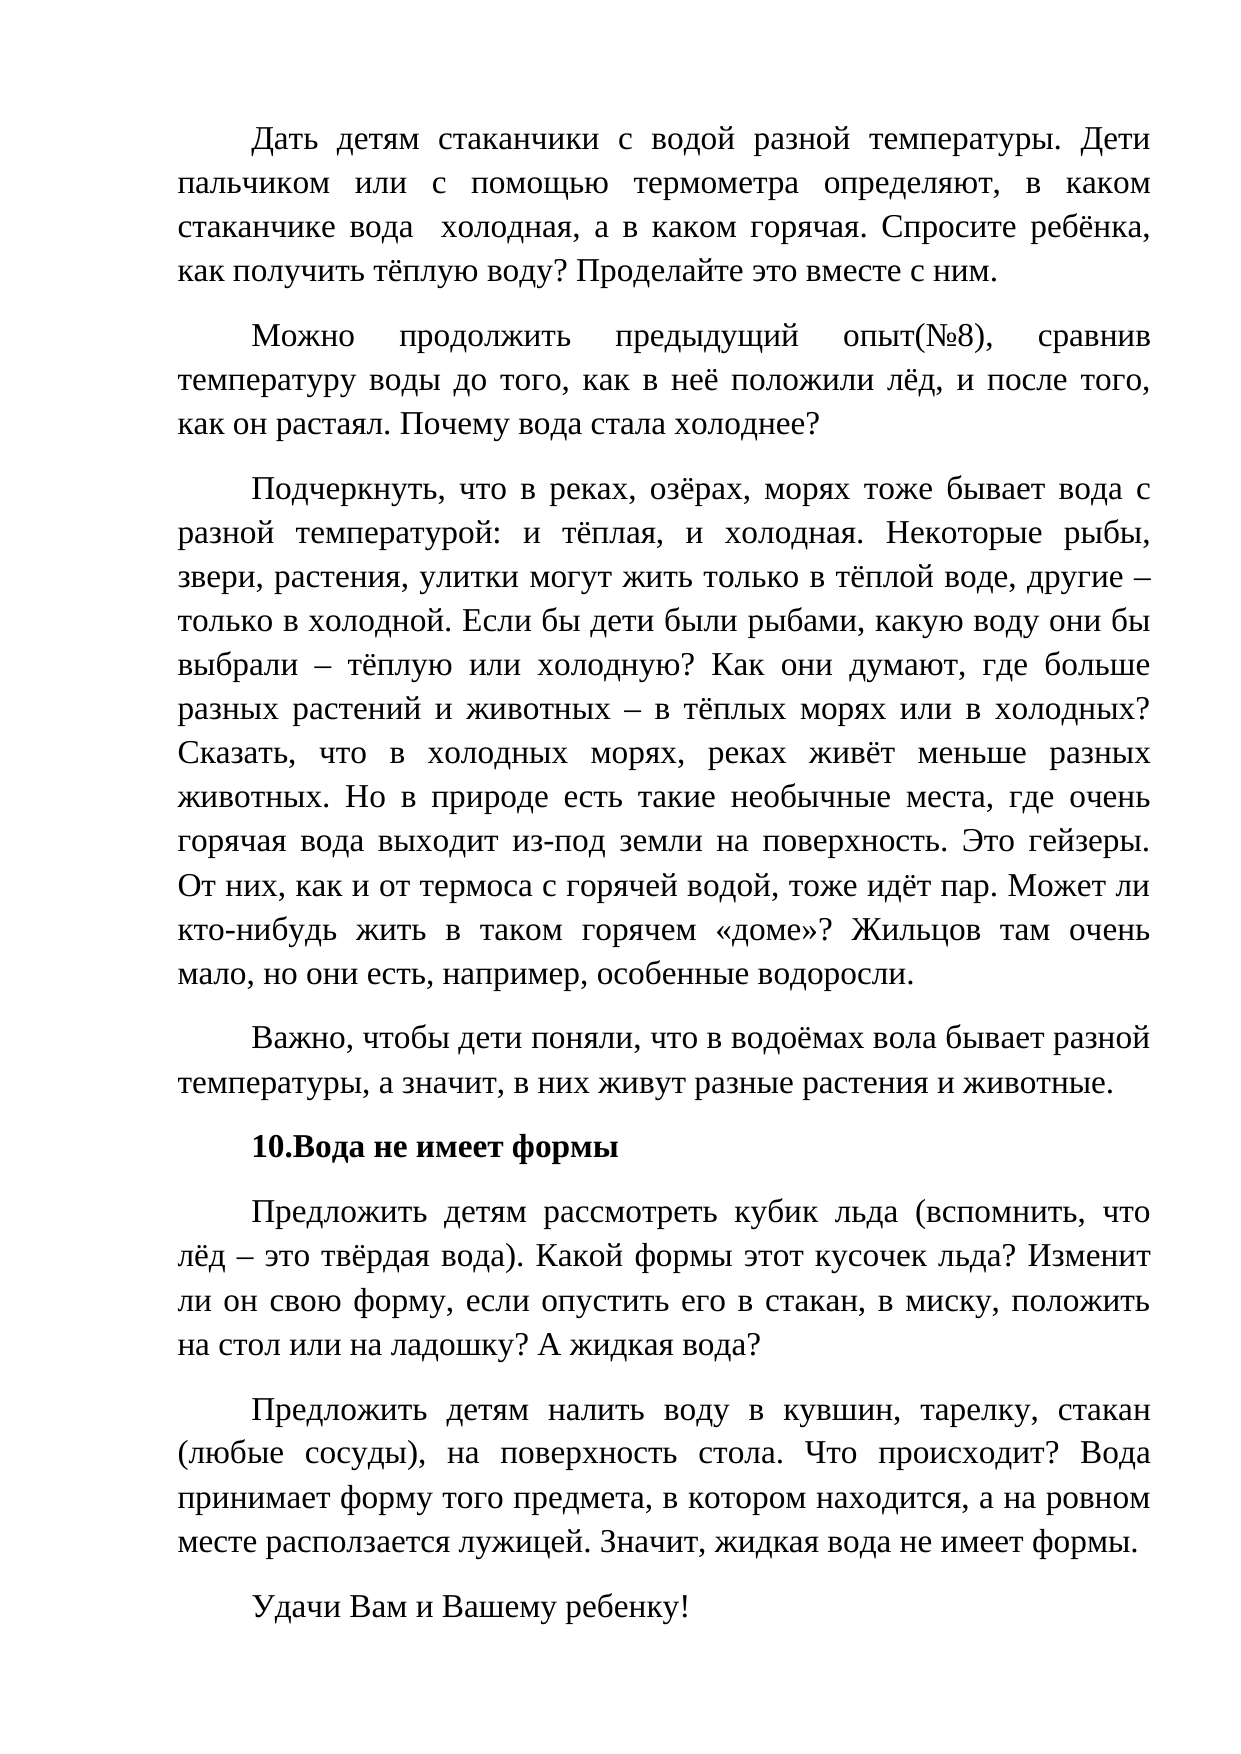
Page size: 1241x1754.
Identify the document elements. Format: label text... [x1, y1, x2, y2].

text Можно продолжить предыдущий опыт(№8), сравнив температуру воды до того, как в неё положили лёд, и после того, как он растаял. Почему вода стала холоднее? [177, 315, 1152, 442]
text 10.Вода не имеет формы [177, 1127, 1152, 1165]
text Дать детям стаканчики с водой разной температуры. Дети пальчиком или с помощью термометра определяют, в каком стаканчике вода холодная, а в каком горячая. Спросите ребёнка, как получить тёплую воду? Проделайте это вместе с ним. [177, 118, 1152, 289]
text Предложить детям налить воду в кувшин, тарелку, стакан (любые сосуды), на поверхность стола. Что происходит? Вода принимает форму того предмета, в котором находится, а на ровном месте расползается лужицей. Значит, жидкая вода не имеет формы. [177, 1389, 1152, 1559]
text Удачи Вам и Вашему ребенку! [177, 1586, 1152, 1624]
text Важно, чтобы дети поняли, что в водоёмах вола бывает разной температуры, а значит, в них живут разные растения и животные. [177, 1018, 1152, 1100]
text Подчеркнуть, что в реках, озёрах, морях тоже бывает вода с разной температурой: и тёплая, и холодная. Некоторые рыбы, звери, растения, улитки могут жить только в тёплой воде, другие – только в холодной. Если бы дети были рыбами, какую воду они бы выбрали – тёплую или холодную? Как они думают, где больше разных растений и животных – в тёплых морях или в холодных? Сказать, что в холодных морях, реках живёт меньше разных животных. Но в природе есть такие необычные места, где очень горячая вода выходит из-под земли на поверхность. Это гейзеры. От них, как и от термоса с горячей водой, тоже идёт пар. Может ли кто-нибудь жить в таком горячем «доме»? Жильцов там очень мало, но они есть, например, особенные водоросли. [177, 468, 1152, 991]
text Предложить детям рассмотреть кубик льда (вспомнить, что лёд – это твёрдая вода). Какой формы этот кусочек льда? Изменит ли он свою форму, если опустить его в стакан, в миску, положить на стол или на ладошку? А жидкая вода? [177, 1192, 1152, 1362]
